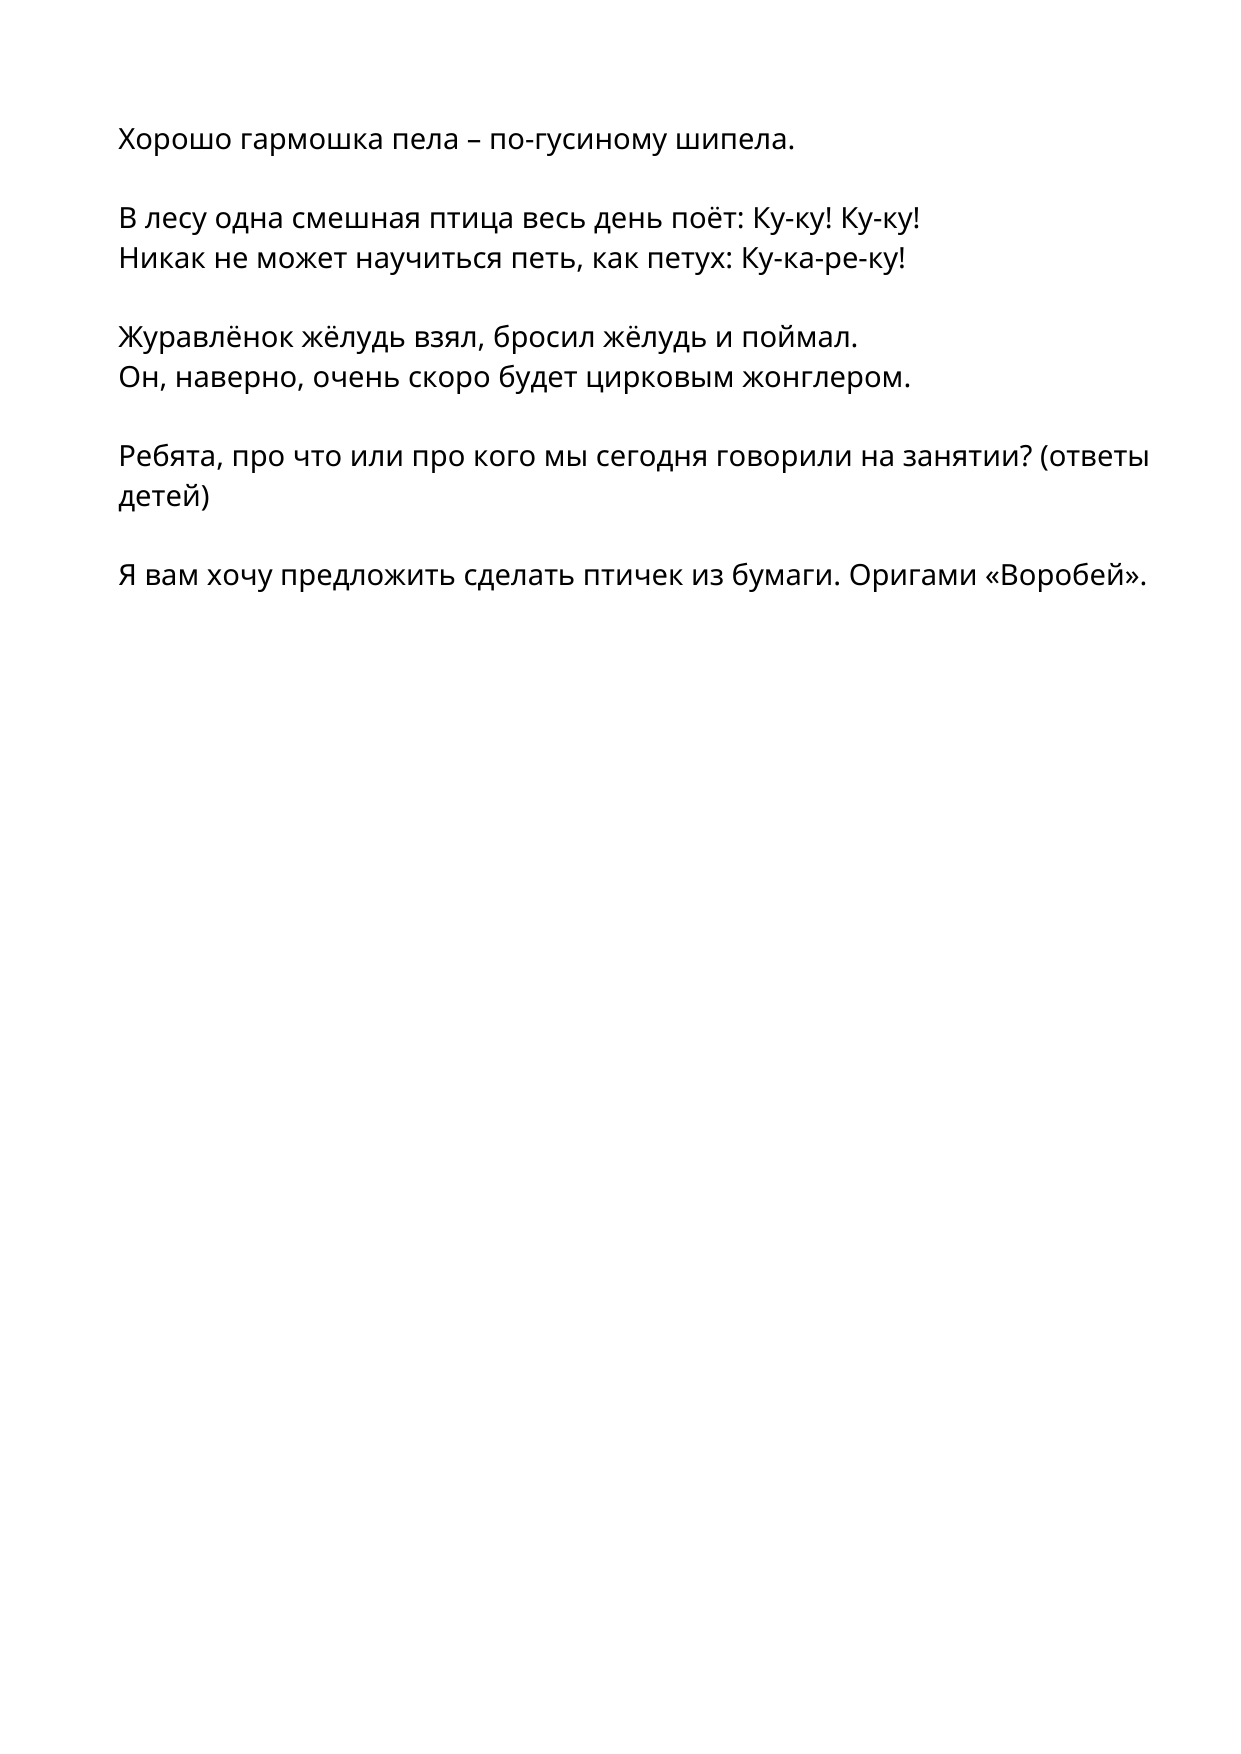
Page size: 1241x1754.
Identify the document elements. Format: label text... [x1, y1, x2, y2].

text В лесу одна смешная птица весь день поёт: Ку-ку! Ку-ку! [118, 197, 1152, 237]
text Ребята, про что или про кого мы сегодня говорили на занятии? (ответы детей) [118, 436, 1152, 515]
text Хорошо гармошка пела – по-гусиному шипела. [118, 118, 1152, 158]
text Я вам хочу предложить сделать птичек из бумаги. Оригами «Воробей». [118, 555, 1152, 594]
text Никак не может научиться петь, как петух: Ку-ка-ре-ку! [118, 237, 1152, 277]
text Журавлёнок жёлудь взял, бросил жёлудь и поймал. [118, 317, 1152, 356]
text Он, наверно, очень скоро будет цирковым жонглером. [118, 356, 1152, 396]
